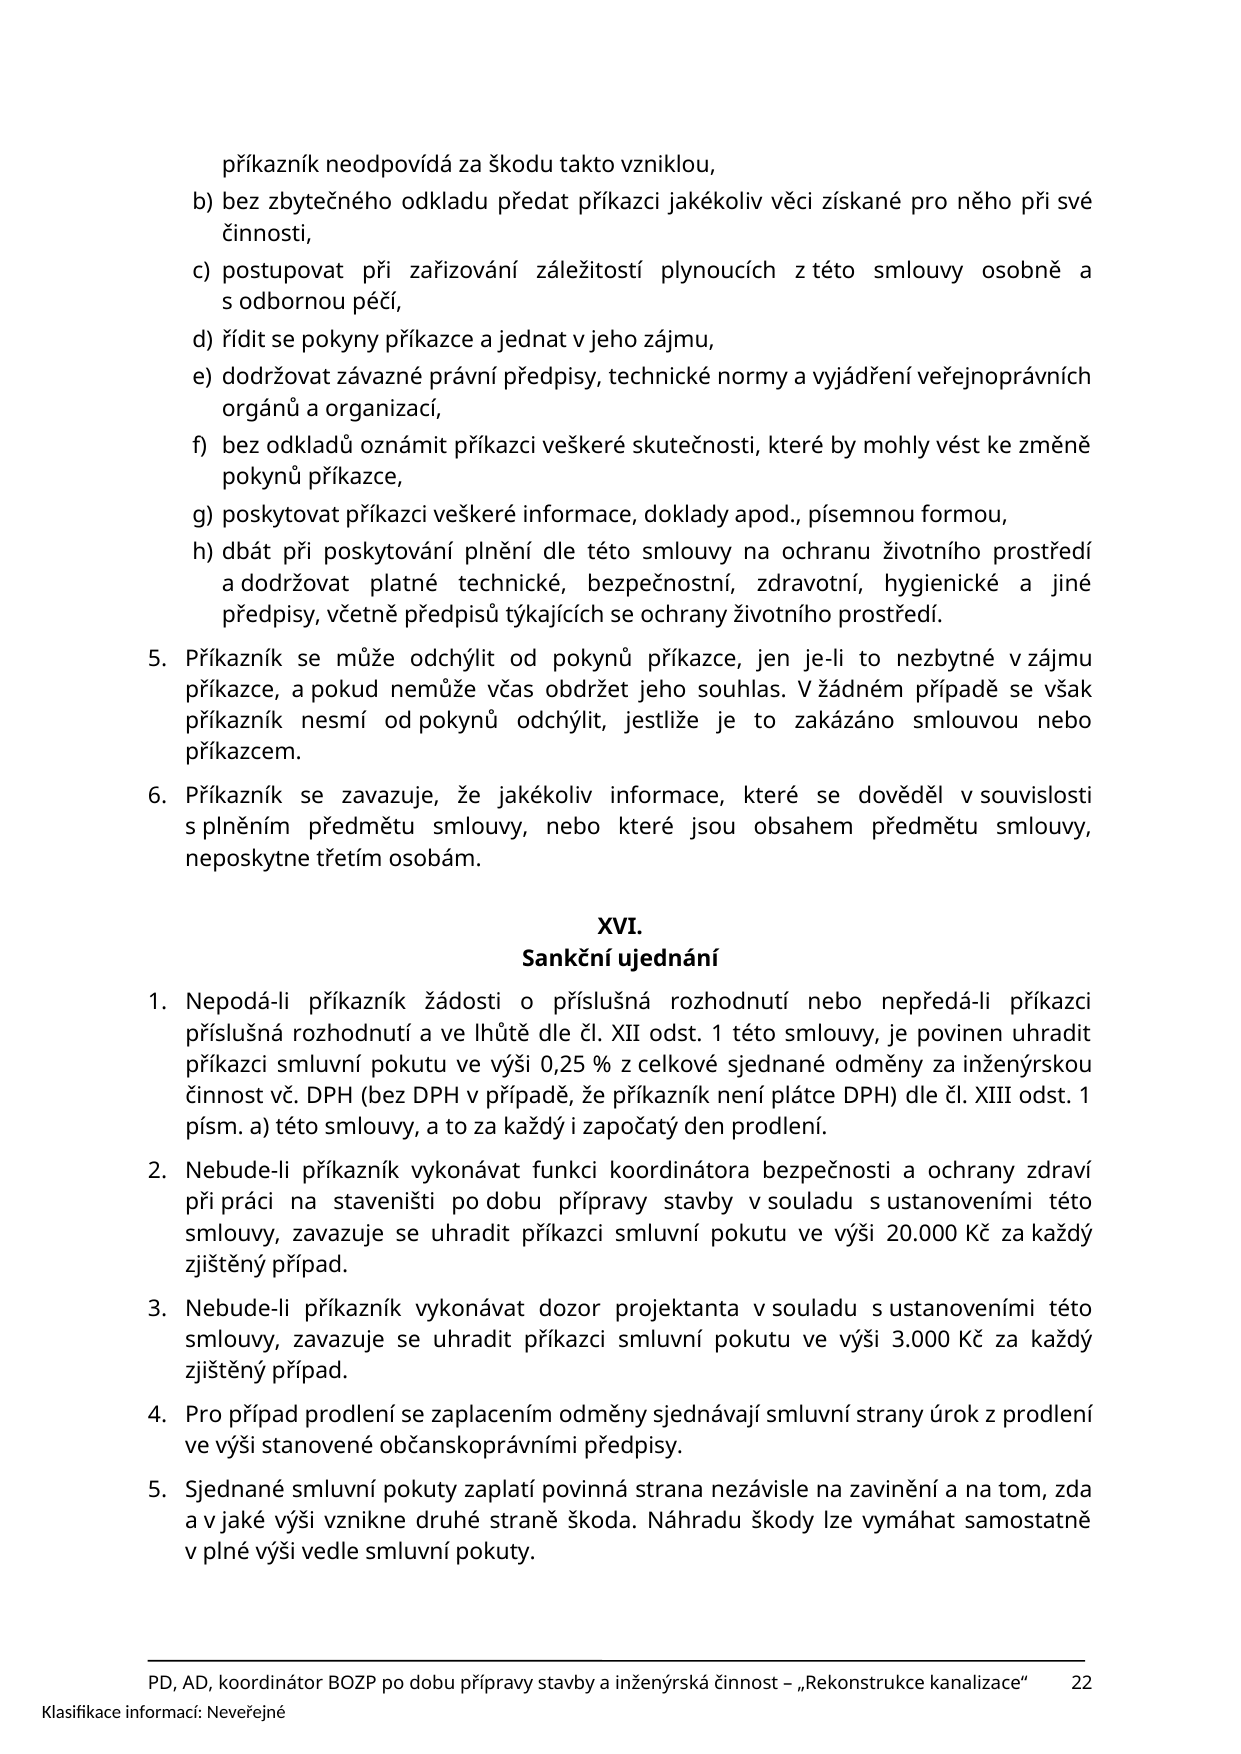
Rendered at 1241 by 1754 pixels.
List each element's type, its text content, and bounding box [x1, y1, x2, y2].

list poskytovat příkazci veškeré informace, doklady apod., písemnou formou, [192, 498, 1092, 529]
list bez zbytečného odkladu předat příkazci jakékoliv věci získané pro něho při své činnosti, [192, 185, 1092, 248]
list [192, 148, 1092, 179]
list bez odkladů oznámit příkazci veškeré skutečnosti, které by mohly vést ke změně pokynů příkazce, [192, 429, 1092, 491]
list Sjednané smluvní pokuty zaplatí povinná strana nezávisle na zavinění a na tom, zda a v jaké výši vznikne druhé straně škoda. Náhradu škody lze vymáhat samostatně v plné výši vedle smluvní pokuty. [148, 1473, 1092, 1566]
list Nebude-li příkazník vykonávat dozor projektanta v souladu s ustanoveními této smlouvy, zavazuje se uhradit příkazci smluvní pokutu ve výši 3.000 Kč za každý zjištěný případ. [148, 1291, 1092, 1385]
list Nebude-li příkazník vykonávat funkci koordinátora bezpečnosti a ochrany zdraví při práci na staveništi po dobu přípravy stavby v souladu s ustanoveními této smlouvy, zavazuje se uhradit příkazci smluvní pokutu ve výši 20.000 Kč za každý zjištěný případ. [148, 1154, 1092, 1279]
list dodržovat závazné právní předpisy, technické normy a vyjádření veřejnoprávních orgánů a organizací, [192, 360, 1092, 423]
list Nepodá-li příkazník žádosti o příslušná rozhodnutí nebo nepředá-li příkazci příslušná rozhodnutí a ve lhůtě dle čl. XII odst. 1 této smlouvy, je povinen uhradit příkazci smluvní pokutu ve výši 0,25 % z celkové sjednané odměny za inženýrskou činnost vč. DPH (bez DPH v případě, že příkazník není plátce DPH) dle čl. XIII odst. 1 písm. a) této smlouvy, a to za každý i započatý den prodlení. [148, 985, 1092, 1141]
list řídit se pokyny příkazce a jednat v jeho zájmu, [192, 323, 1092, 354]
list postupovat při zařizování záležitostí plynoucích z této smlouvy osobně a s odbornou péčí, [192, 254, 1092, 316]
list dbát při poskytování plnění dle této smlouvy na ochranu životního prostředí a dodržovat platné technické, bezpečnostní, zdravotní, hygienické a jiné předpisy, včetně předpisů týkajících se ochrany životního prostředí. [192, 535, 1092, 629]
text XVI. Sankční ujednání [148, 910, 1092, 973]
list Příkazník se může odchýlit od pokynů příkazce, jen je-li to nezbytné v zájmu příkazce, a pokud nemůže včas obdržet jeho souhlas. V žádném případě se však příkazník nesmí od pokynů odchýlit, jestliže je to zakázáno smlouvou nebo příkazcem. [148, 641, 1092, 766]
list Příkazník se zavazuje, že jakékoliv informace, které se dověděl v souvislosti s plněním předmětu smlouvy, nebo které jsou obsahem předmětu smlouvy, neposkytne třetím osobám. [148, 779, 1092, 873]
list Pro případ prodlení se zaplacením odměny sjednávají smluvní strany úrok z prodlení ve výši stanovené občanskoprávními předpisy. [148, 1398, 1092, 1460]
